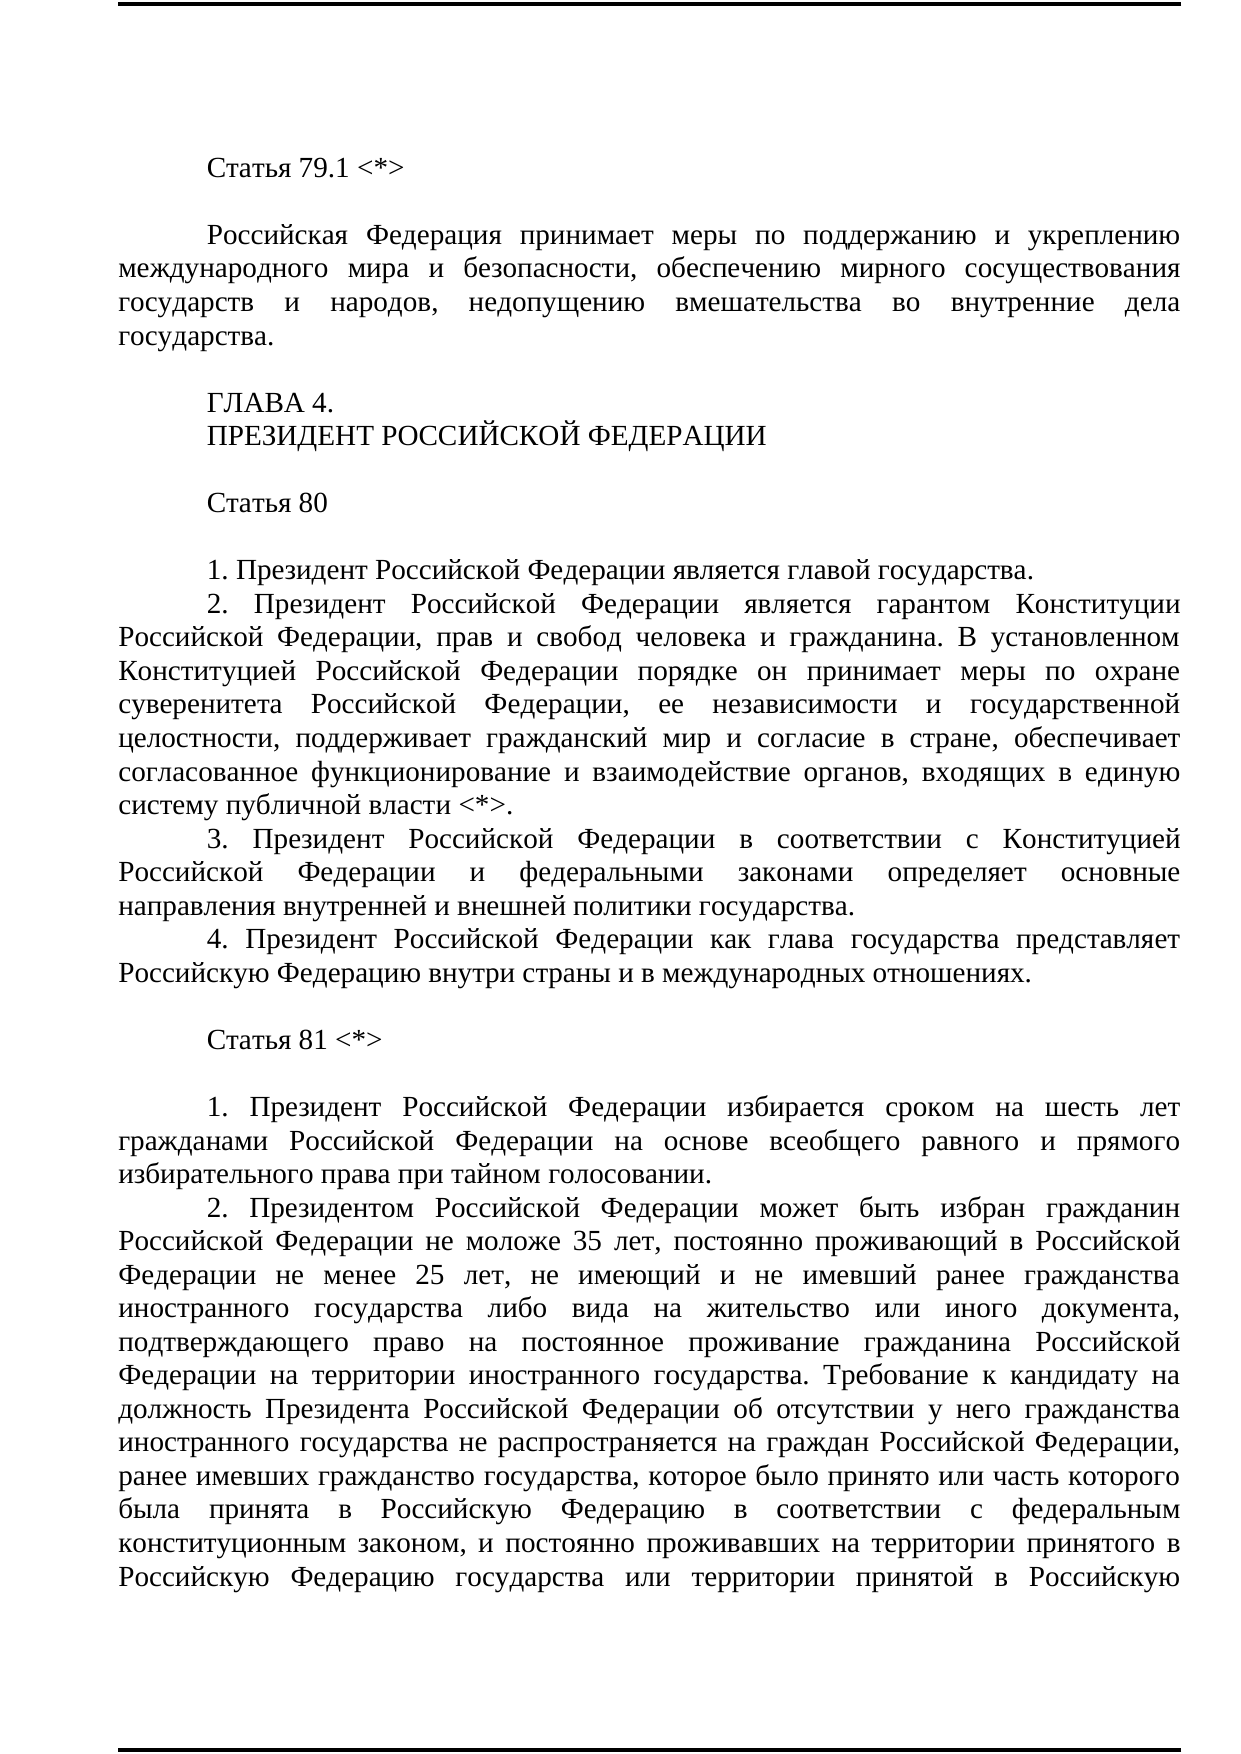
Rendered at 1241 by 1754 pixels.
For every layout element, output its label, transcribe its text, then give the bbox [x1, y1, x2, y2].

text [118, 1190, 1181, 1592]
text Статья 81 <*> [118, 1022, 1181, 1056]
text 4. Президент Российской Федерации как глава государства представляет Российскую Федерацию внутри страны и в международных отношениях. [118, 921, 1181, 988]
text Российская Федерация принимает меры по поддержанию и укреплению международного мира и безопасности, обеспечению мирного сосуществования государств и народов, недопущению вмешательства во внутренние дела государства. [118, 217, 1181, 351]
text ПРЕЗИДЕНТ РОССИЙСКОЙ ФЕДЕРАЦИИ [118, 418, 1181, 452]
text 1. Президент Российской Федерации избирается сроком на шесть лет гражданами Российской Федерации на основе всеобщего равного и прямого избирательного права при тайном голосовании. [118, 1089, 1181, 1190]
text Статья 79.1 <*> [118, 150, 1181, 183]
text 2. Президент Российской Федерации является гарантом Конституции Российской Федерации, прав и свобод человека и гражданина. В установленном Конституцией Российской Федерации порядке он принимает меры по охране суверенитета Российской Федерации, ее независимости и государственной целостности, поддерживает гражданский мир и согласие в стране, обеспечивает согласованное функционирование и взаимодействие органов, входящих в единую систему публичной власти <*>. [118, 586, 1181, 821]
text 1. Президент Российской Федерации является главой государства. [118, 552, 1181, 586]
text Статья 80 [118, 485, 1181, 519]
text ГЛАВА 4. [118, 385, 1181, 418]
text 3. Президент Российской Федерации в соответствии с Конституцией Российской Федерации и федеральными законами определяет основные направления внутренней и внешней политики государства. [118, 821, 1181, 921]
